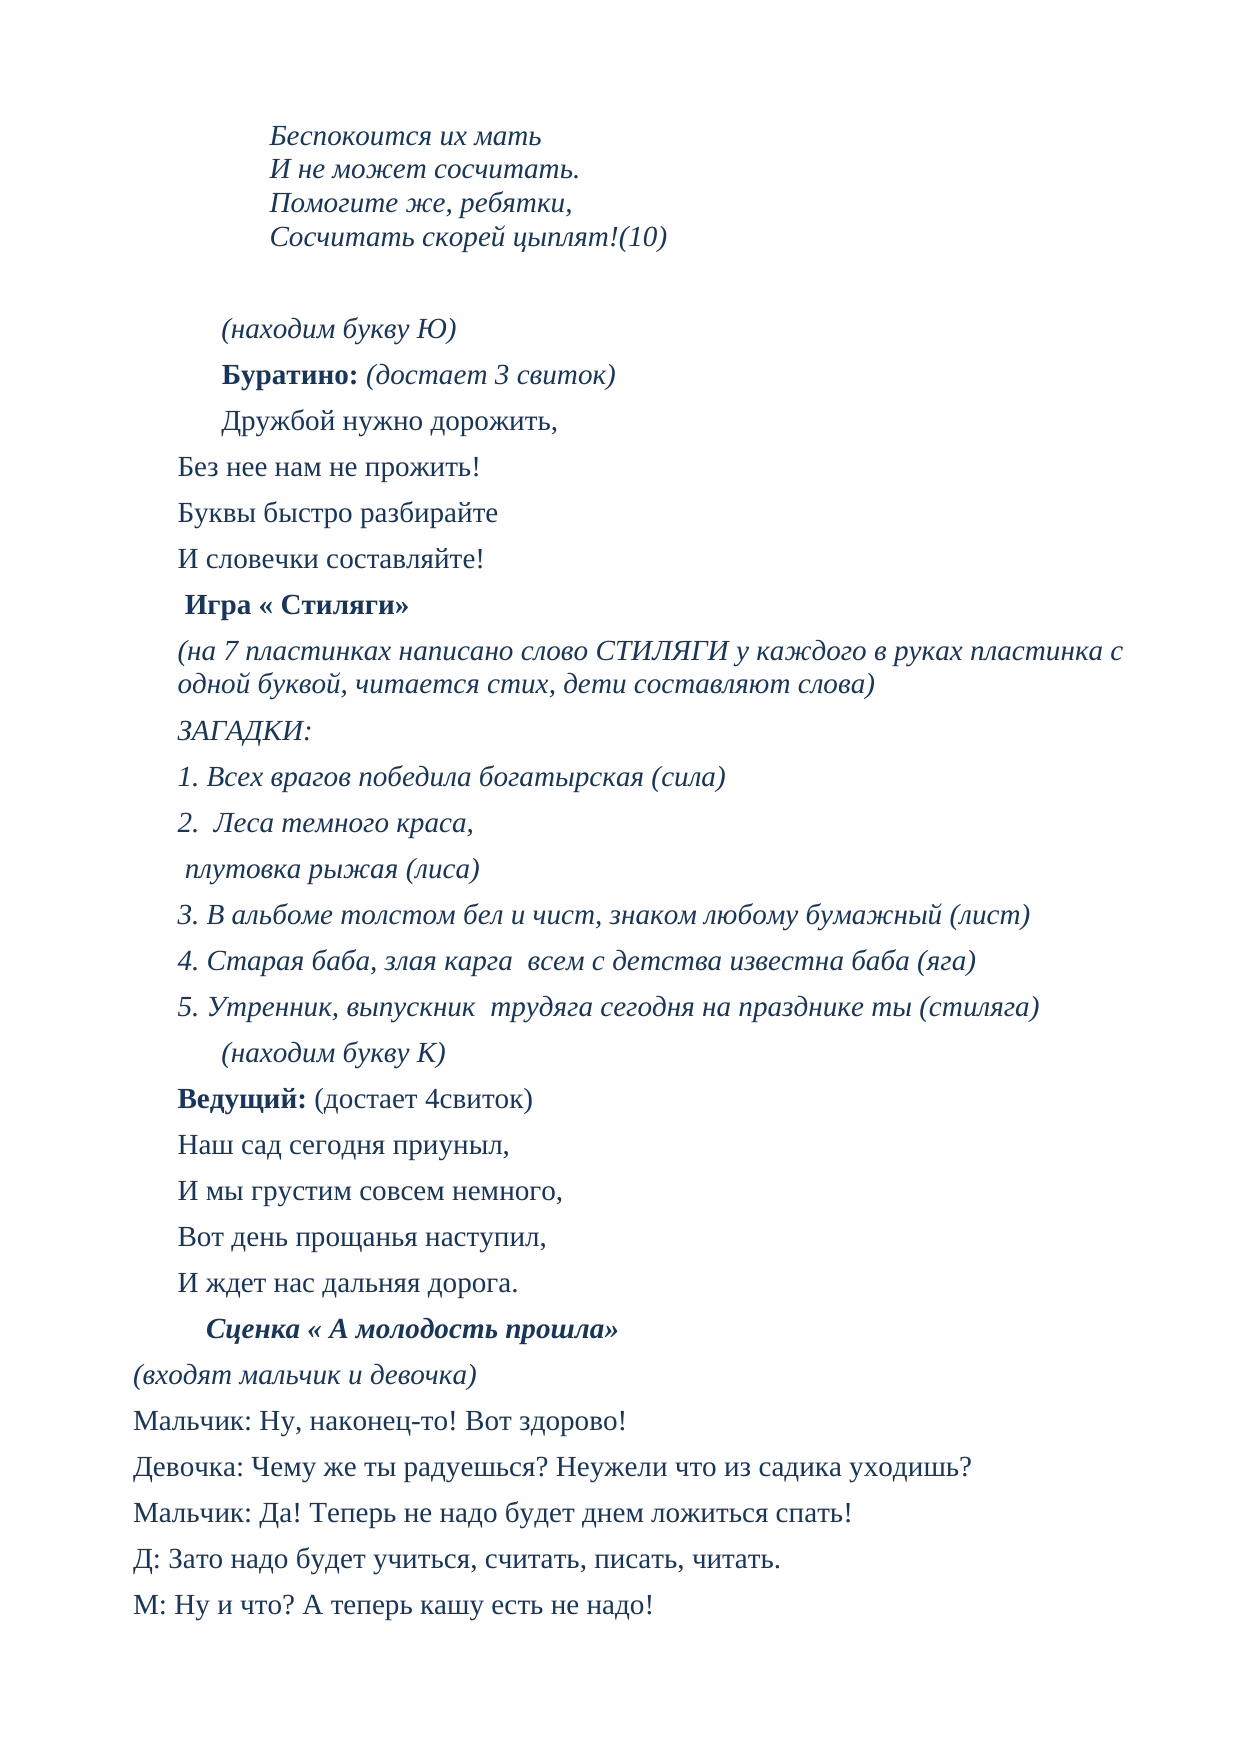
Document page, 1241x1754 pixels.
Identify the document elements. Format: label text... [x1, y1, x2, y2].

text Сценка « А молодость прошла» [133, 1311, 1152, 1345]
list Беспокоится их мать [269, 118, 1152, 152]
text Наш сад сегодня приуныл, [118, 1127, 1152, 1161]
text (находим букву Ю) [177, 311, 1152, 344]
text ЗАГАДКИ: [177, 713, 1152, 746]
text 2. Леса темного краса, [177, 805, 1152, 838]
text Девочка: Чему же ты радуешься? Неужели что из садика уходишь? [133, 1449, 1152, 1483]
text 1. Всех врагов победила богатырская (сила) [177, 759, 1152, 792]
text 3. В альбоме толстом бел и чист, знаком любому бумажный (лист) [177, 897, 1152, 930]
text (входят мальчик и девочка) [133, 1357, 1152, 1391]
text Мальчик: Ну, наконец-то! Вот здорово! [133, 1403, 1152, 1437]
text плутовка рыжая (лиса) [177, 851, 1152, 884]
list И не может сосчитать. [269, 152, 1152, 185]
text (на 7 пластинках написано слово СТИЛЯГИ у каждого в руках пластинка с одной буквой, читается стих, дети составляют слова) [177, 633, 1152, 700]
text М: Ну и что? А теперь кашу есть не надо! [133, 1587, 1152, 1621]
text И словечки составляйте! [133, 541, 1152, 574]
text Ведущий: (достает 4свиток) [118, 1081, 1152, 1114]
list Помогите же, ребятки, [269, 185, 1152, 219]
text Буратино: (достает 3 свиток) [222, 357, 1152, 390]
text 5. Утренник, выпускник трудяга сегодня на празднике ты (стиляга) [177, 989, 1152, 1022]
list Сосчитать скорей цыплят!(10) [269, 219, 1152, 252]
text Буквы быстро разбирайте [133, 495, 1152, 528]
text Д: Зато надо будет учиться, считать, писать, читать. [133, 1541, 1152, 1575]
text 4. Старая баба, злая карга всем с детства известна баба (яга) [177, 943, 1152, 976]
text Мальчик: Да! Теперь не надо будет днем ложиться спать! [133, 1495, 1152, 1529]
text Дружбой нужно дорожить, [133, 403, 1152, 436]
text Без нее нам не прожить! [133, 449, 1152, 482]
text (находим букву К) [177, 1035, 1152, 1068]
text Вот день прощанья наступил, [118, 1219, 1152, 1253]
text Игра « Стиляги» [177, 587, 1152, 621]
text И мы грустим совсем немного, [118, 1173, 1152, 1207]
text И ждет нас дальняя дорога. [118, 1265, 1152, 1299]
